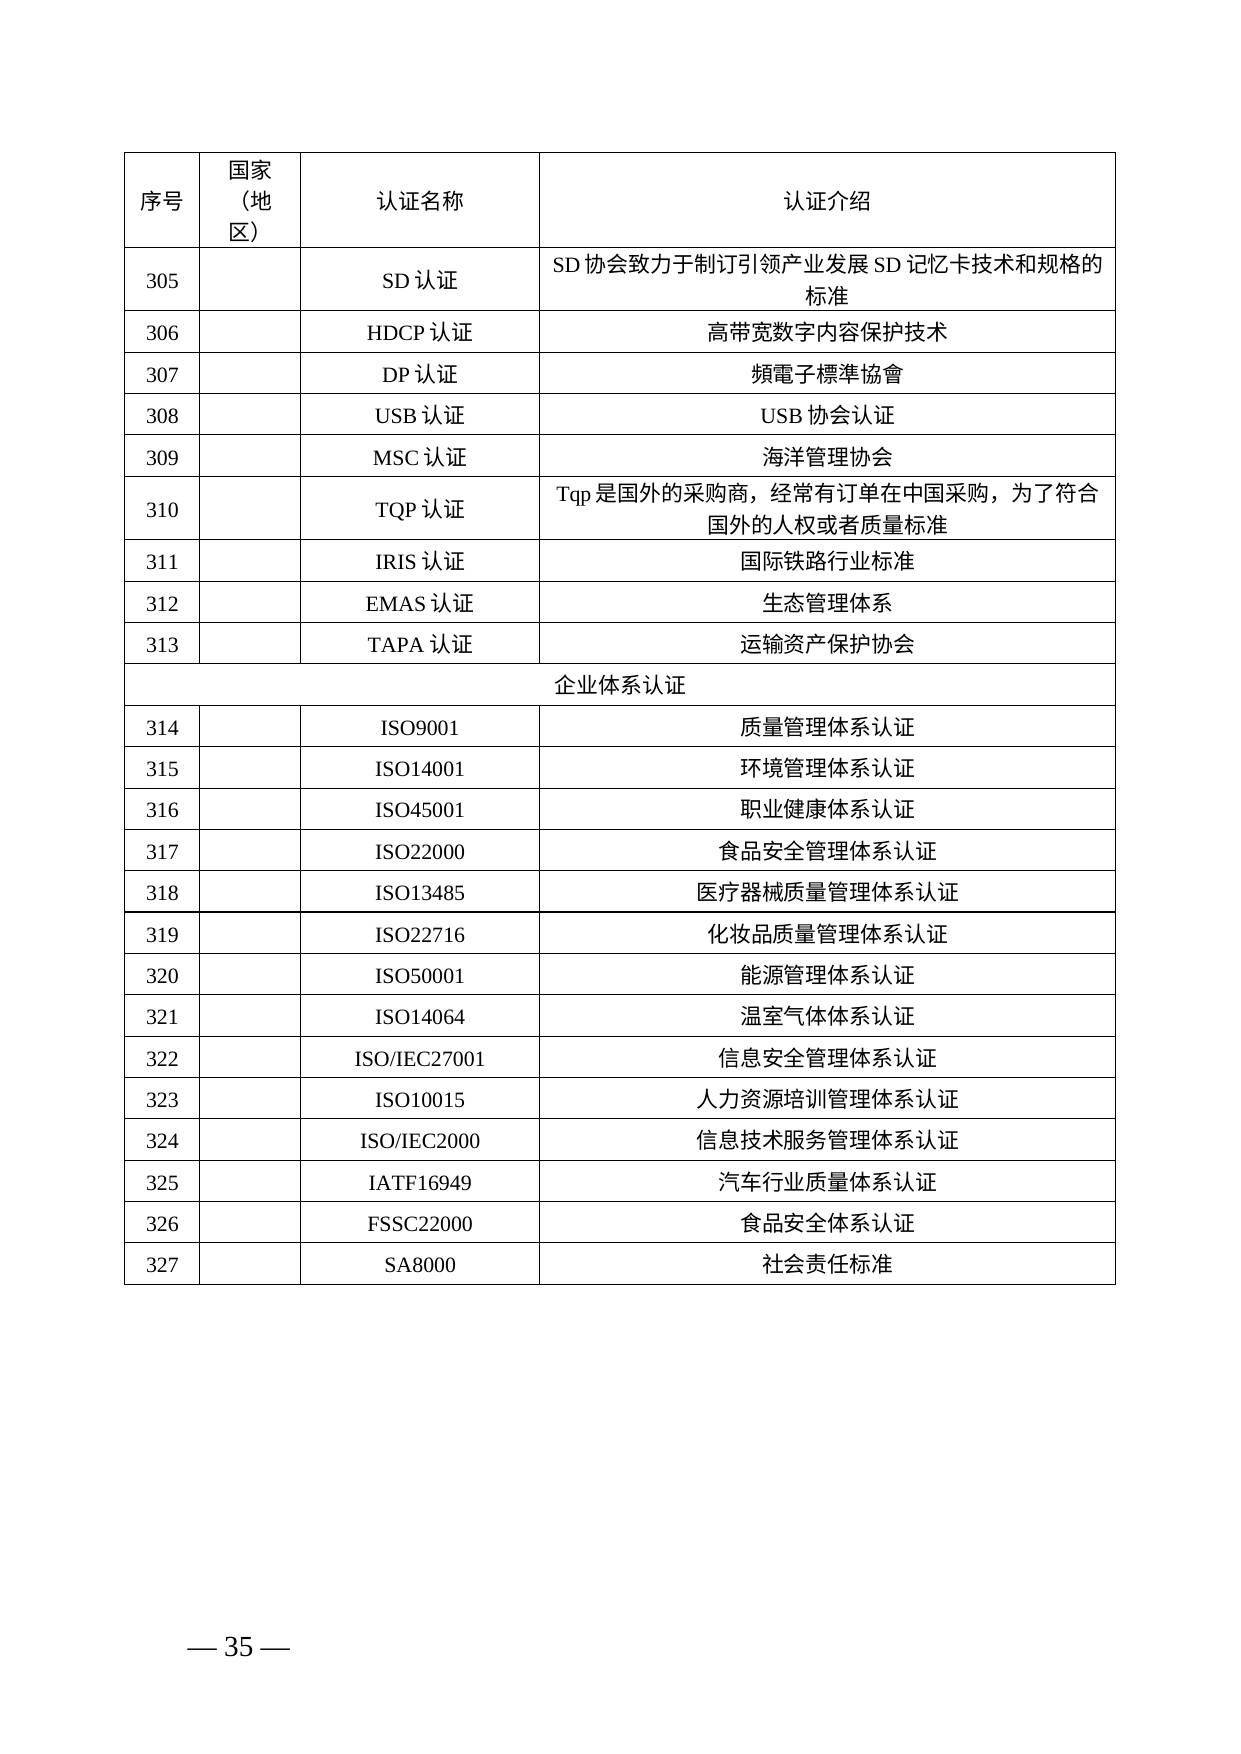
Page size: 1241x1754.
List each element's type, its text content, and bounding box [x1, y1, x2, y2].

table_cell [200, 623, 300, 663]
table_cell SA8000 [301, 1243, 539, 1284]
table_cell [200, 477, 300, 539]
table_cell 汽车行业质量体系认证 [540, 1161, 1115, 1201]
table_cell 职业健康体系认证 [540, 789, 1115, 829]
table_cell 食品安全体系认证 [540, 1202, 1115, 1242]
table_cell [200, 1037, 300, 1077]
table_cell 质量管理体系认证 [540, 706, 1115, 746]
table_cell 326 [125, 1202, 199, 1242]
table_cell [200, 582, 300, 622]
table_cell ISO14064 [301, 995, 539, 1036]
table_cell [200, 1161, 300, 1201]
table_cell 信息技术服务管理体系认证 [540, 1119, 1115, 1159]
table_cell 319 [125, 913, 199, 953]
table_cell [200, 747, 300, 787]
table_header 国家 （地区） [200, 153, 300, 247]
table_cell TAPA认证 [301, 623, 539, 663]
table_cell ISO9001 [301, 706, 539, 746]
table_cell 323 [125, 1078, 199, 1118]
table_cell 314 [125, 706, 199, 746]
table_header 认证介绍 [540, 153, 1115, 247]
table_header 认证名称 [301, 153, 539, 247]
table_cell [200, 1243, 300, 1284]
table_cell 308 [125, 394, 199, 434]
table_cell [200, 954, 300, 994]
table_cell [200, 706, 300, 746]
table_cell ISO/IEC27001 [301, 1037, 539, 1077]
table_cell 320 [125, 954, 199, 994]
table_cell ISO22716 [301, 913, 539, 953]
table_cell ISO45001 [301, 789, 539, 829]
table_cell 食品安全管理体系认证 [540, 830, 1115, 870]
table_cell 316 [125, 789, 199, 829]
table_cell TQP认证 [301, 477, 539, 539]
table_cell USB协会认证 [540, 394, 1115, 434]
table_cell 医疗器械质量管理体系认证 [540, 871, 1115, 911]
table_cell 社会责任标准 [540, 1243, 1115, 1284]
table_cell HDCP认证 [301, 311, 539, 352]
table_cell 頻電子標準協會 [540, 353, 1115, 393]
table_cell [200, 435, 300, 476]
table_cell [200, 913, 300, 953]
table_cell 企业体系认证 [125, 664, 1115, 705]
table_cell IRIS认证 [301, 540, 539, 581]
table_cell ISO50001 [301, 954, 539, 994]
table_cell ISO14001 [301, 747, 539, 787]
table_cell 311 [125, 540, 199, 581]
table_cell [200, 248, 300, 310]
table_cell 信息安全管理体系认证 [540, 1037, 1115, 1077]
table_cell ISO/IEC2000 [301, 1119, 539, 1159]
table_cell 322 [125, 1037, 199, 1077]
table_cell 生态管理体系 [540, 582, 1115, 622]
table_cell 306 [125, 311, 199, 352]
table_cell SD协会致力于制订引领产业发展SD记忆卡技术和规格的标准 [540, 248, 1115, 310]
table_cell 国际铁路行业标准 [540, 540, 1115, 581]
table_cell [200, 1078, 300, 1118]
table_header 序号 [125, 153, 199, 247]
table_cell 化妆品质量管理体系认证 [540, 913, 1115, 953]
table_cell FSSC22000 [301, 1202, 539, 1242]
table_cell [200, 789, 300, 829]
table_cell [200, 311, 300, 352]
table_cell 325 [125, 1161, 199, 1201]
table_cell ISO22000 [301, 830, 539, 870]
table_cell 315 [125, 747, 199, 787]
table_cell IATF16949 [301, 1161, 539, 1201]
table_cell [200, 871, 300, 911]
table_cell [200, 1119, 300, 1159]
table_cell 人力资源培训管理体系认证 [540, 1078, 1115, 1118]
table_cell SD认证 [301, 248, 539, 310]
table_cell 海洋管理协会 [540, 435, 1115, 476]
table_cell 312 [125, 582, 199, 622]
table_cell DP认证 [301, 353, 539, 393]
table_cell 运输资产保护协会 [540, 623, 1115, 663]
table_cell [200, 394, 300, 434]
table_cell [200, 540, 300, 581]
table_cell Tqp是国外的采购商，经常有订单在中国采购，为了符合国外的人权或者质量标准 [540, 477, 1115, 539]
table_cell 327 [125, 1243, 199, 1284]
table_cell 309 [125, 435, 199, 476]
table_cell [200, 353, 300, 393]
table_cell 317 [125, 830, 199, 870]
table_cell 温室气体体系认证 [540, 995, 1115, 1036]
table_cell 313 [125, 623, 199, 663]
table_cell EMAS认证 [301, 582, 539, 622]
table_cell ISO10015 [301, 1078, 539, 1118]
table_cell [200, 995, 300, 1036]
table_cell 307 [125, 353, 199, 393]
table_cell 318 [125, 871, 199, 911]
table_cell 能源管理体系认证 [540, 954, 1115, 994]
table_cell 305 [125, 248, 199, 310]
table_cell 324 [125, 1119, 199, 1159]
table_cell 310 [125, 477, 199, 539]
table_cell MSC认证 [301, 435, 539, 476]
table_cell USB认证 [301, 394, 539, 434]
table_cell 321 [125, 995, 199, 1036]
table_cell [200, 1202, 300, 1242]
table_cell 环境管理体系认证 [540, 747, 1115, 787]
table_cell 高带宽数字内容保护技术 [540, 311, 1115, 352]
table_cell ISO13485 [301, 871, 539, 911]
table_cell [200, 830, 300, 870]
